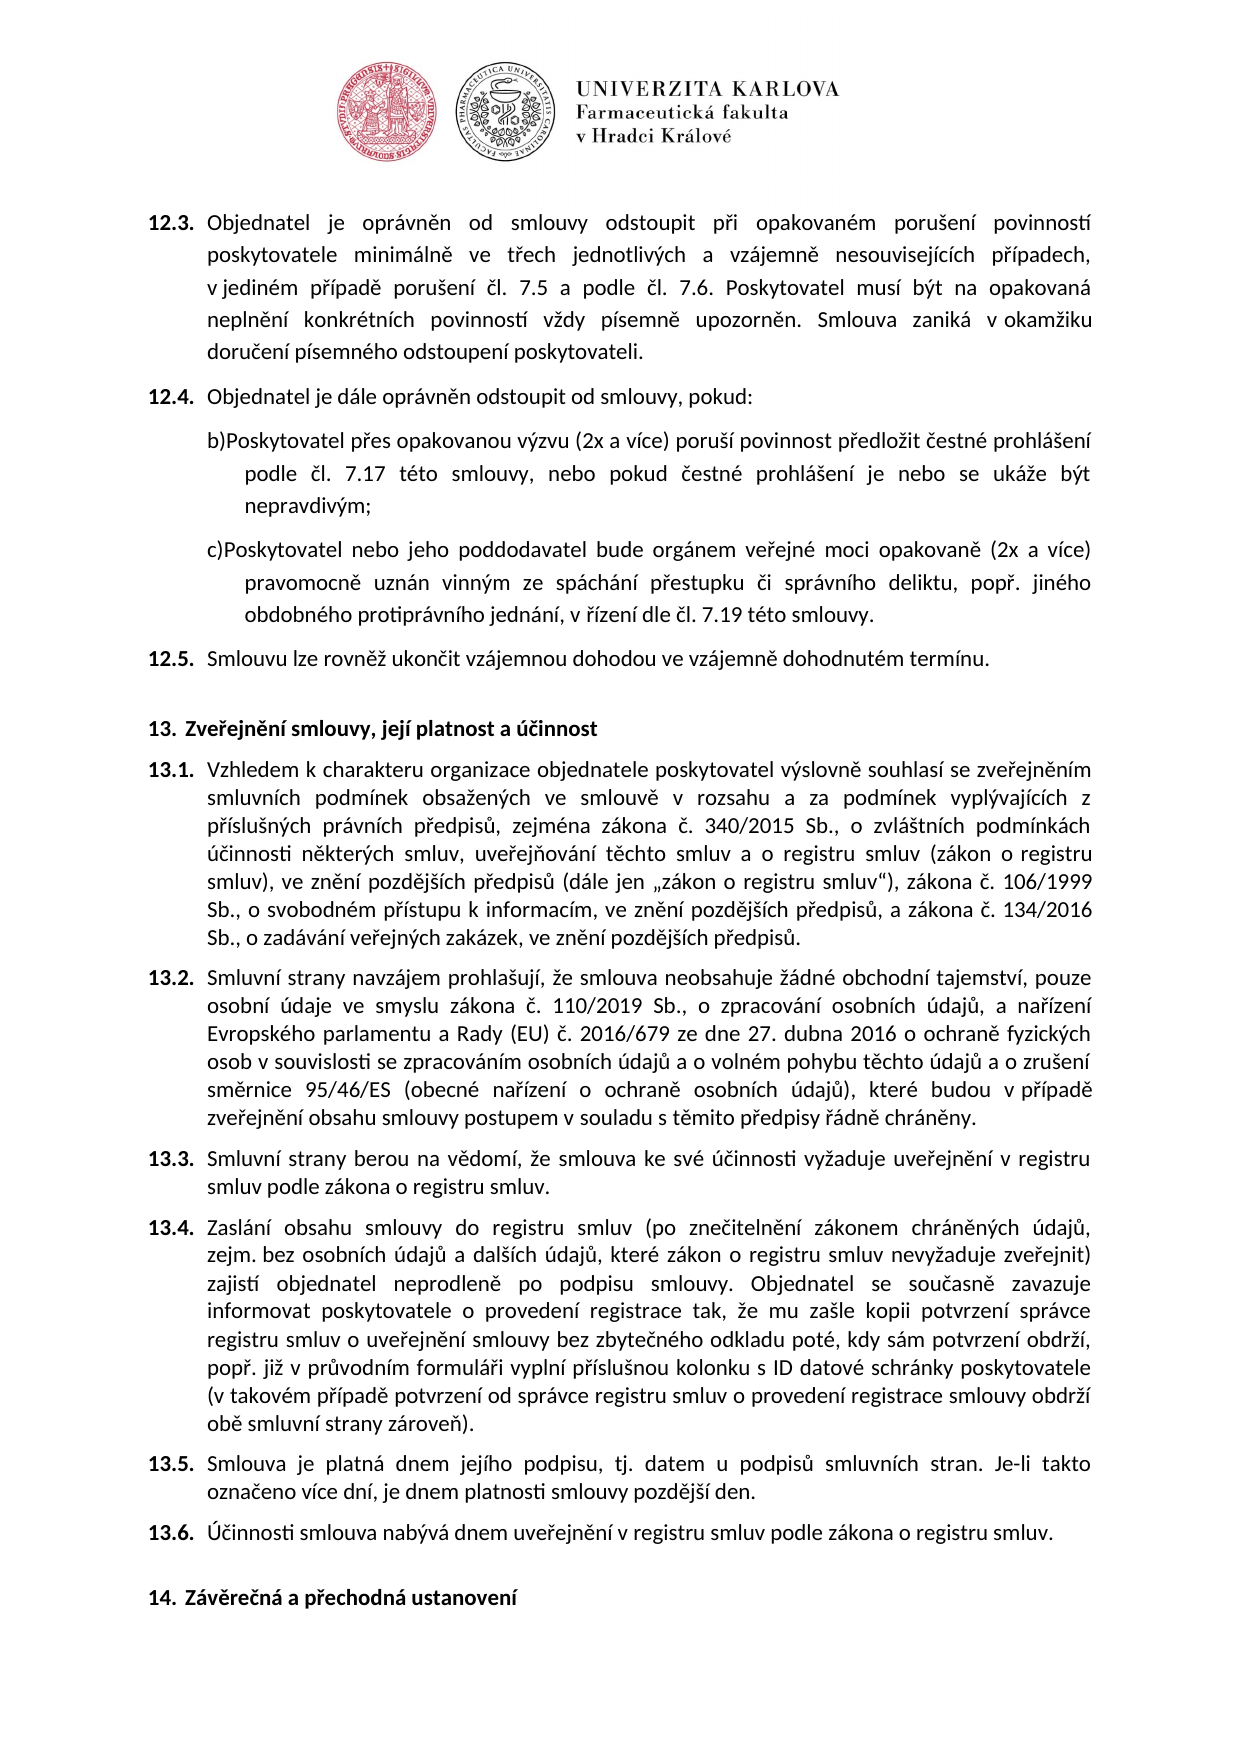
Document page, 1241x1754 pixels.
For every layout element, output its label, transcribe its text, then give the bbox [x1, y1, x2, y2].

picture [305, 14, 935, 209]
list Smluvní strany berou na vědomí, že smlouva ke své účinnosti vyžaduje uveřejnění v registru smluv podle zákona o registru smluv. [148, 1144, 1092, 1200]
list Poskytovatel nebo jeho poddodavatel bude orgánem veřejné moci opakovaně (2x a více) pravomocně uznán vinným ze spáchání přestupku či správního deliktu, popř. jiného obdobného protiprávního jednání, v řízení dle čl. 7.19 této smlouvy. [207, 536, 1092, 628]
list Závěrečná a přechodná ustanovení [148, 1583, 1092, 1611]
list Objednatel je dále oprávněn odstoupit od smlouvy, pokud: [148, 382, 1092, 410]
list Poskytovatel přes opakovanou výzvu (2x a více) poruší povinnost předložit čestné prohlášení podle čl. 7.17 této smlouvy, nebo pokud čestné prohlášení je nebo se ukáže být nepravdivým; [207, 426, 1092, 519]
list Smlouva je platná dnem jejího podpisu, tj. datem u podpisů smluvních stran. Je-li takto označeno více dní, je dnem platnosti smlouvy pozdější den. [148, 1449, 1092, 1505]
list Smlouvu lze rovněž ukončit vzájemnou dohodou ve vzájemně dohodnutém termínu. [148, 644, 1092, 673]
list Vzhledem k charakteru organizace objednatele poskytovatel výslovně souhlasí se zveřejněním smluvních podmínek obsažených ve smlouvě v rozsahu a za podmínek vyplývajících z příslušných právních předpisů, zejména zákona č. 340/2015 Sb., o zvláštních podmínkách účinnosti některých smluv, uveřejňování těchto smluv a o registru smluv (zákon o registru smluv), ve znění pozdějších předpisů (dále jen „zákon o registru smluv“), zákona č. 106/1999 Sb., o svobodném přístupu k informacím, ve znění pozdějších předpisů, a zákona č. 134/2016 Sb., o zadávání veřejných zakázek, ve znění pozdějších předpisů. [148, 755, 1092, 951]
list Smluvní strany navzájem prohlašují, že smlouva neobsahuje žádné obchodní tajemství, pouze osobní údaje ve smyslu zákona č. 110/2019 Sb., o zpracování osobních údajů, a nařízení Evropského parlamentu a Rady (EU) č. 2016/679 ze dne 27. dubna 2016 o ochraně fyzických osob v souvislosti se zpracováním osobních údajů a o volném pohybu těchto údajů a o zrušení směrnice 95/46/ES (obecné nařízení o ochraně osobních údajů), které budou v případě zveřejnění obsahu smlouvy postupem v souladu s těmito předpisy řádně chráněny. [148, 963, 1092, 1132]
list Objednatel je oprávněn od smlouvy odstoupit při opakovaném porušení povinností poskytovatele minimálně ve třech jednotlivých a vzájemně nesouvisejících případech, v jediném případě porušení čl. 7.5 a podle čl. 7.6. Poskytovatel musí být na opakovaná neplnění konkrétních povinností vždy písemně upozorněn. Smlouva zaniká v okamžiku doručení písemného odstoupení poskytovateli. [148, 208, 1092, 365]
list Účinnosti smlouva nabývá dnem uveřejnění v registru smluv podle zákona o registru smluv. [148, 1518, 1092, 1546]
list Zveřejnění smlouvy, její platnost a účinnost [148, 714, 1092, 742]
list Zaslání obsahu smlouvy do registru smluv (po znečitelnění zákonem chráněných údajů, zejm. bez osobních údajů a dalších údajů, které zákon o registru smluv nevyžaduje zveřejnit) zajistí objednatel neprodleně po podpisu smlouvy. Objednatel se současně zavazuje informovat poskytovatele o provedení registrace tak, že mu zašle kopii potvrzení správce registru smluv o uveřejnění smlouvy bez zbytečného odkladu poté, kdy sám potvrzení obdrží, popř. již v průvodním formuláři vyplní příslušnou kolonku s ID datové schránky poskytovatele (v takovém případě potvrzení od správce registru smluv o provedení registrace smlouvy obdrží obě smluvní strany zároveň). [148, 1213, 1092, 1437]
